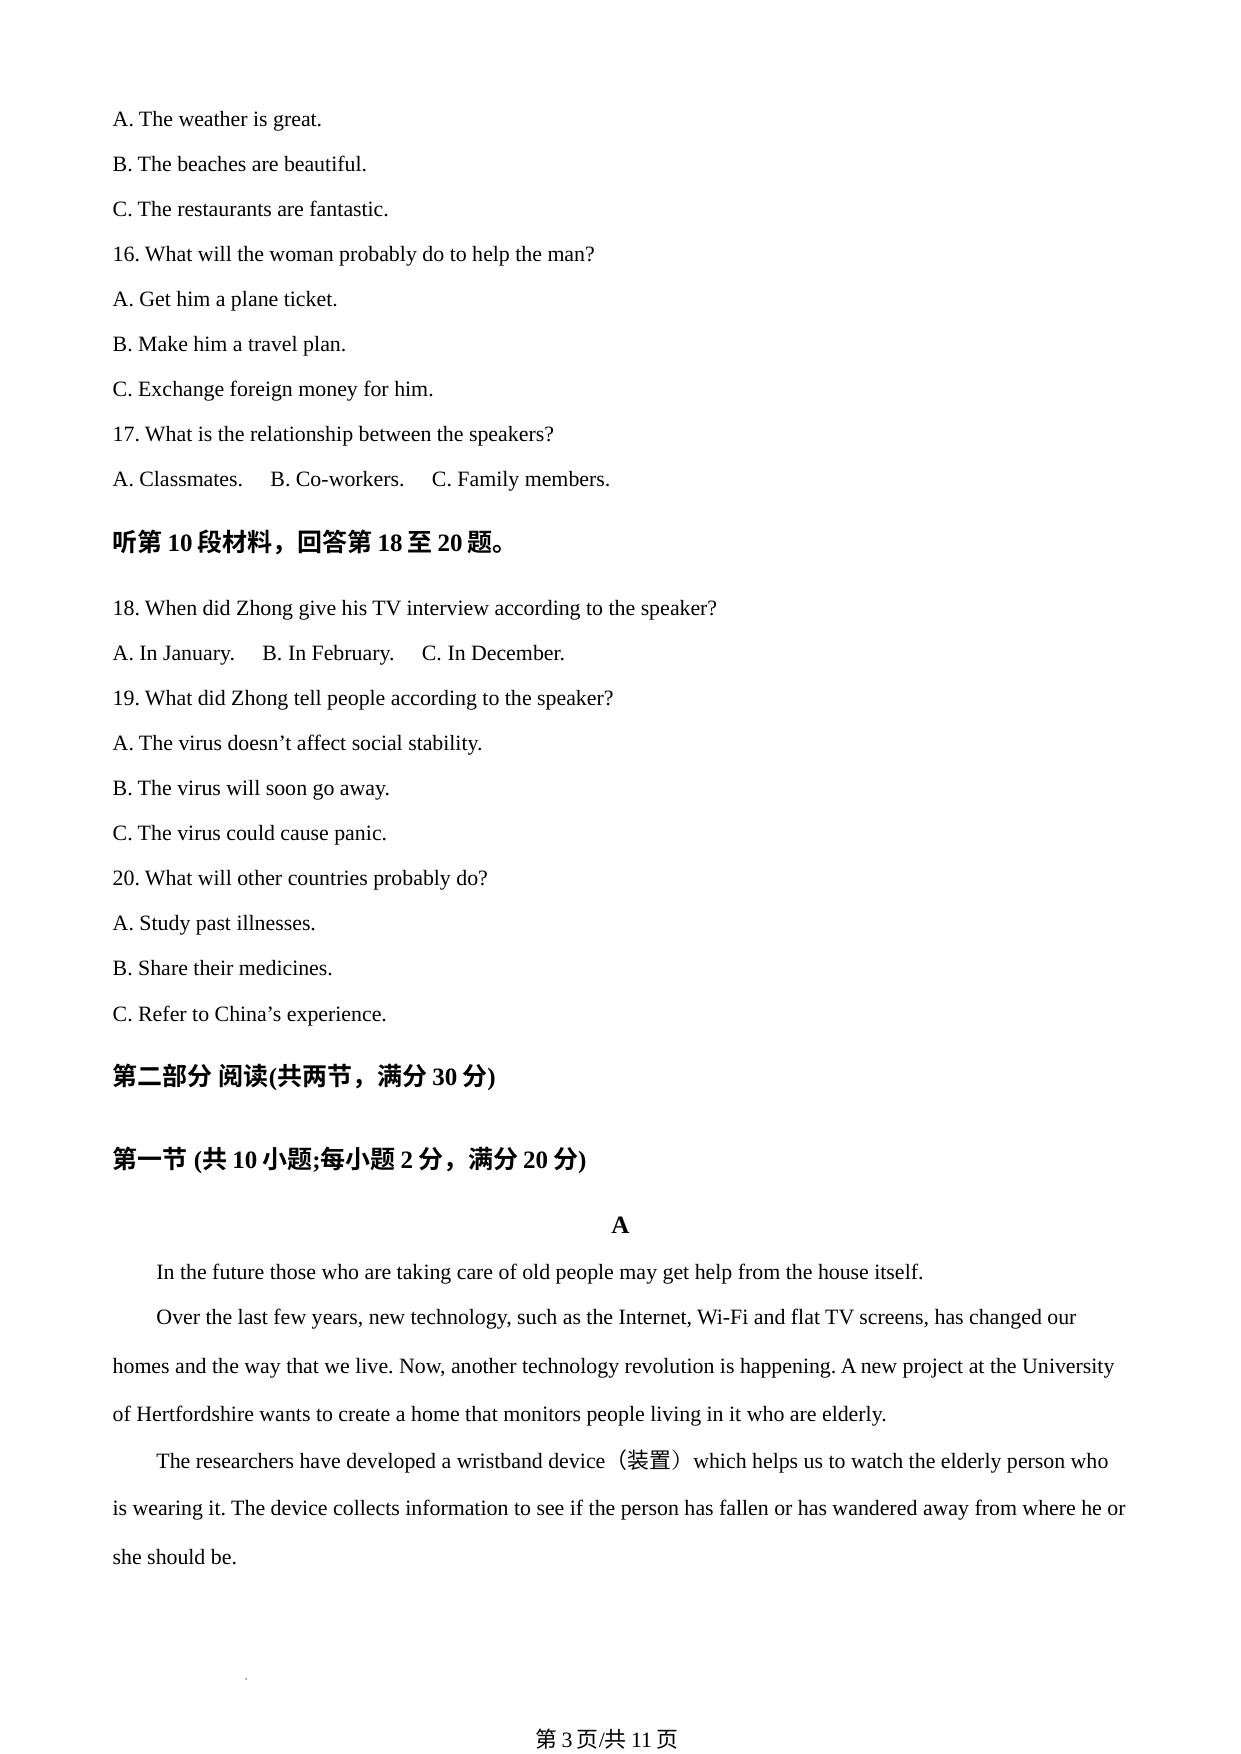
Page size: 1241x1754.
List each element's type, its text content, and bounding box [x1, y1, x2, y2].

text 18. When did Zhong give his TV interview according to the speaker? [112, 591, 1128, 623]
text 第一节 (共10小题;每小题2分，满分20分) [112, 1125, 1128, 1190]
text B. The beaches are beautiful. [112, 147, 1128, 179]
text Over the last few years, new technology, such as the Internet, Wi-Fi and flat TV screens, has changed our homes and the way that we live. Now, another technology revolution is happening. A new project at the University of Hertfordshire wants to create a home that monitors people living in it who are elderly. [112, 1300, 1115, 1430]
text B. Share their medicines. [112, 952, 1128, 984]
text A. The weather is great. [112, 102, 1128, 134]
text 听第10段材料，回答第18至20题。 [112, 508, 1128, 573]
text A [112, 1208, 1128, 1241]
text C. Refer to China’s experience. [112, 997, 1128, 1029]
text A. The virus doesn’t affect social stability. [112, 726, 1128, 759]
text 17. What is the relationship between the speakers? [112, 418, 1128, 450]
text 16. What will the woman probably do to help the man? [112, 237, 1128, 270]
text 第二部分 阅读(共两节，满分30分) [112, 1042, 1128, 1107]
text In the future those who are taking care of old people may get help from the house itself. [112, 1255, 1128, 1288]
text A. Study past illnesses. [112, 907, 1128, 939]
text 20. What will other countries probably do? [112, 862, 1128, 894]
text C. The virus could cause panic. [112, 816, 1128, 849]
text A. Classmates. B. Co-workers. C. Family members. [112, 463, 1128, 495]
text B. The virus will soon go away. [112, 771, 1128, 804]
text The researchers have developed a wristband device（装置）which helps us to watch the elderly person who is wearing it. The device collects information to see if the person has fallen or has wandered away from where he or she should be. [112, 1443, 1128, 1573]
text 19. What did Zhong tell people according to the speaker? [112, 681, 1128, 714]
text C. The restaurants are fantastic. [112, 192, 1128, 224]
text A. In January. B. In February. C. In December. [112, 636, 1128, 668]
text A. Get him a plane ticket. [112, 282, 1128, 315]
text C. Exchange foreign money for him. [112, 372, 1128, 405]
text B. Make him a travel plan. [112, 327, 1128, 360]
